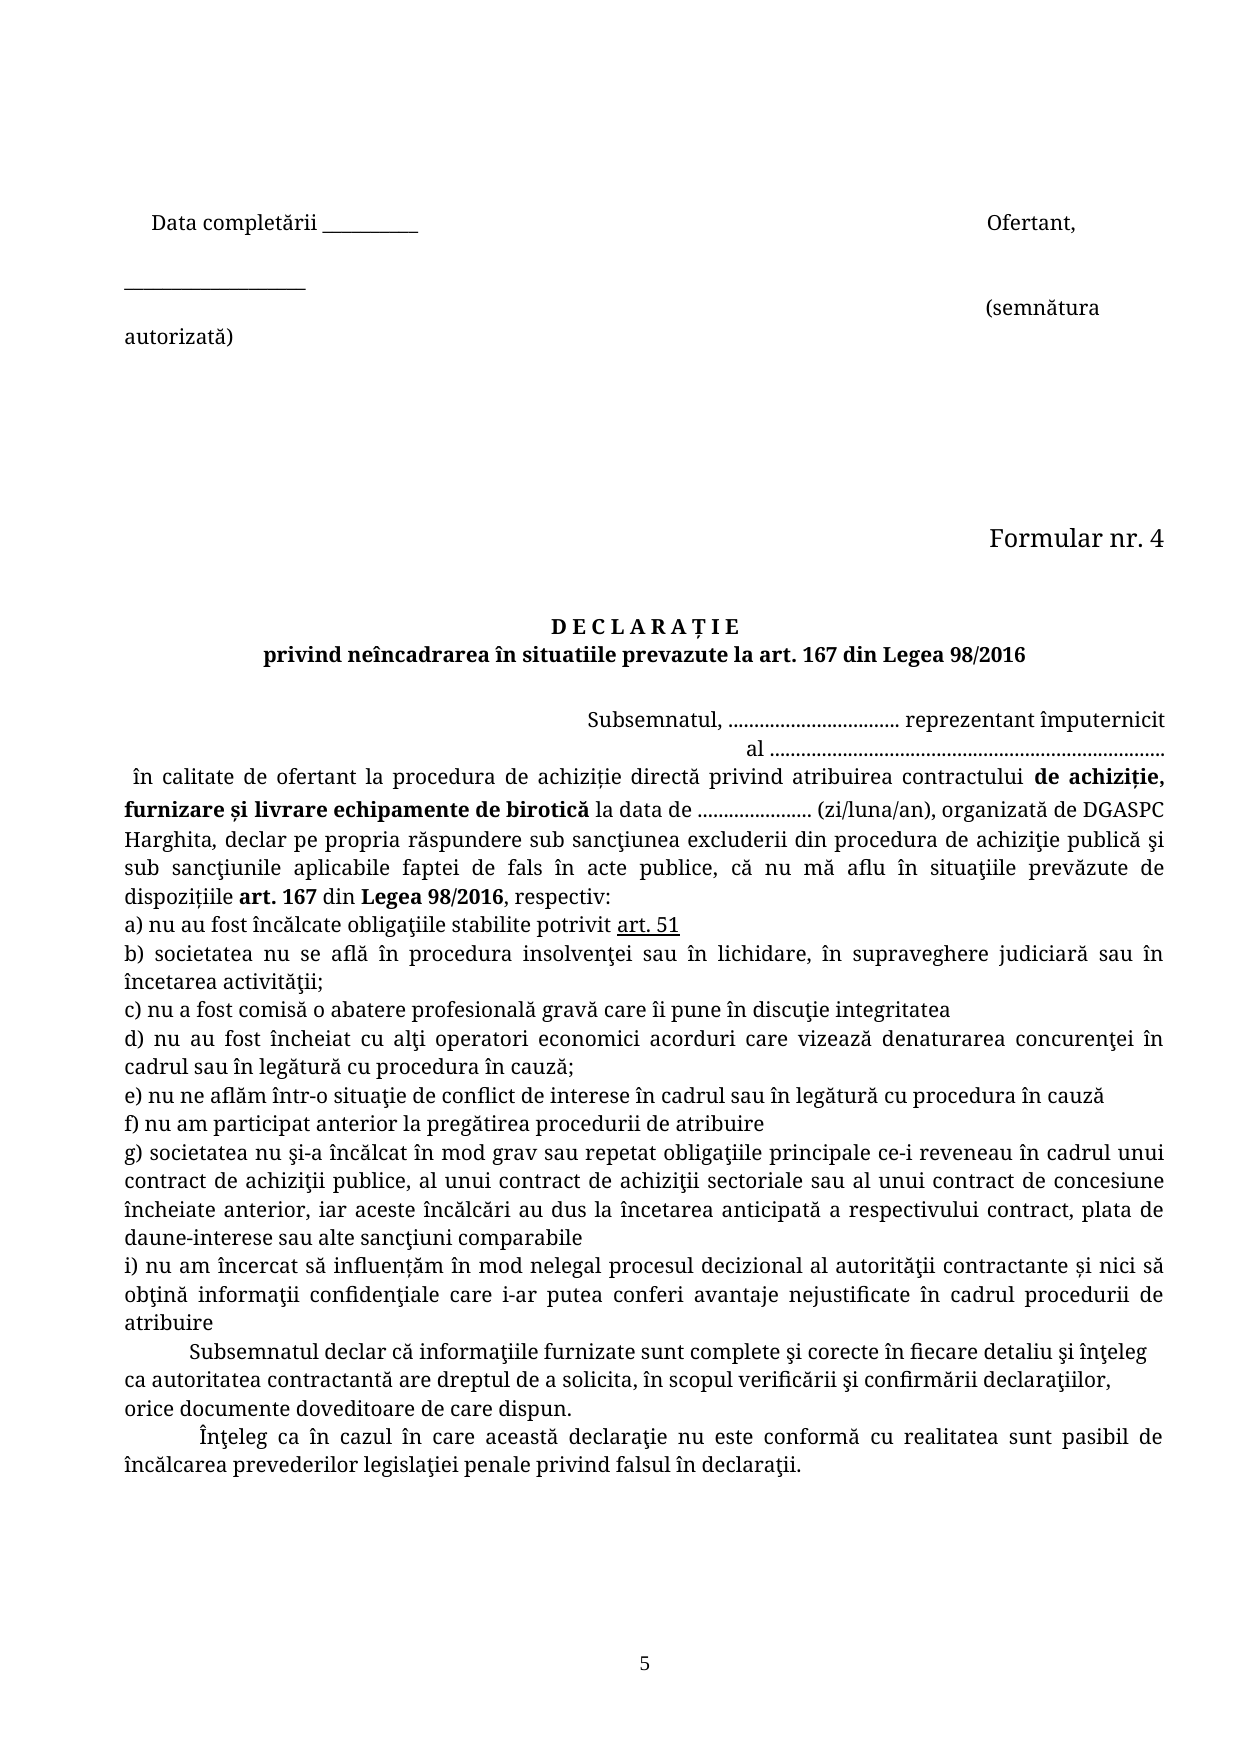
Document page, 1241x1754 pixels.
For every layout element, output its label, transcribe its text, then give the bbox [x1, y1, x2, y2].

text c) nu a fost comisă o abatere profesională gravă care îi pune în discuţie integritatea [124, 996, 1165, 1024]
text e) nu ne aflăm într-o situaţie de conflict de interese în cadrul sau în legătură cu procedura în cauză [124, 1081, 1165, 1109]
text d) nu au fost încheiat cu alţi operatori economici acorduri care vizează denaturarea concurenţei în cadrul sau în legătură cu procedura în cauză; [124, 1024, 1165, 1081]
text în calitate de ofertant la procedura de achiziție directă privind atribuirea contractului de achiziție, furnizare și livrare echipamente de birotică la data de ...................... (zi/luna/an), organizată de DGASPC Harghita, declar pe propria răspundere sub sancţiunea excluderii din procedura de achiziţie publică şi sub sancţiunile aplicabile faptei de fals în acte publice, că nu mă aflu în situaţiile prevăzute de dispozițiile art. 167 din Legea 98/2016, respectiv: [124, 762, 1165, 910]
text Formular nr. 4 [124, 521, 1165, 555]
text Data completării __________ Ofertant, [124, 208, 1165, 237]
text g) societatea nu şi-a încălcat în mod grav sau repetat obligaţiile principale ce-i reveneau în cadrul unui contract de achiziţii publice, al unui contract de achiziţii sectoriale sau al unui contract de concesiune încheiate anterior, iar aceste încălcări au dus la încetarea anticipată a respectivului contract, plata de daune-interese sau alte sancţiuni comparabile [124, 1138, 1165, 1252]
text a) nu au fost încălcate obligaţiile stabilite potrivit art. 51 [124, 910, 1165, 939]
text i) nu am încercat să influențăm în mod nelegal procesul decizional al autorităţii contractante și nici să obţină informaţii confidenţiale care i-ar putea conferi avantaje nejustificate în cadrul procedurii de atribuire [124, 1252, 1165, 1337]
text f) nu am participat anterior la pregătirea procedurii de atribuire [124, 1109, 1165, 1138]
text privind neîncadrarea în situatiile prevazute la art. 167 din Legea 98/2016 [124, 640, 1165, 669]
text b) societatea nu se află în procedura insolvenţei sau în lichidare, în supraveghere judiciară sau în încetarea activităţii; [124, 939, 1165, 996]
text (semnătura autorizată) [124, 293, 1165, 350]
text Înţeleg ca în cazul în care această declaraţie nu este conformă cu realitatea sunt pasibil de încălcarea prevederilor legislaţiei penale privind falsul în declaraţii. [124, 1422, 1164, 1479]
text ___________________ [124, 237, 1165, 293]
text D E C L A R A Ț I E [124, 612, 1165, 640]
text Subsemnatul declar că informaţiile furnizate sunt complete şi corecte în fiecare detaliu şi înţeleg ca autoritatea contractantă are dreptul de a solicita, în scopul verificării şi confirmării declaraţiilor, orice documente doveditoare de care dispun. [124, 1337, 1165, 1422]
text Subsemnatul, ................................. reprezentant împuternicit al ............................................................................ [124, 706, 1165, 762]
